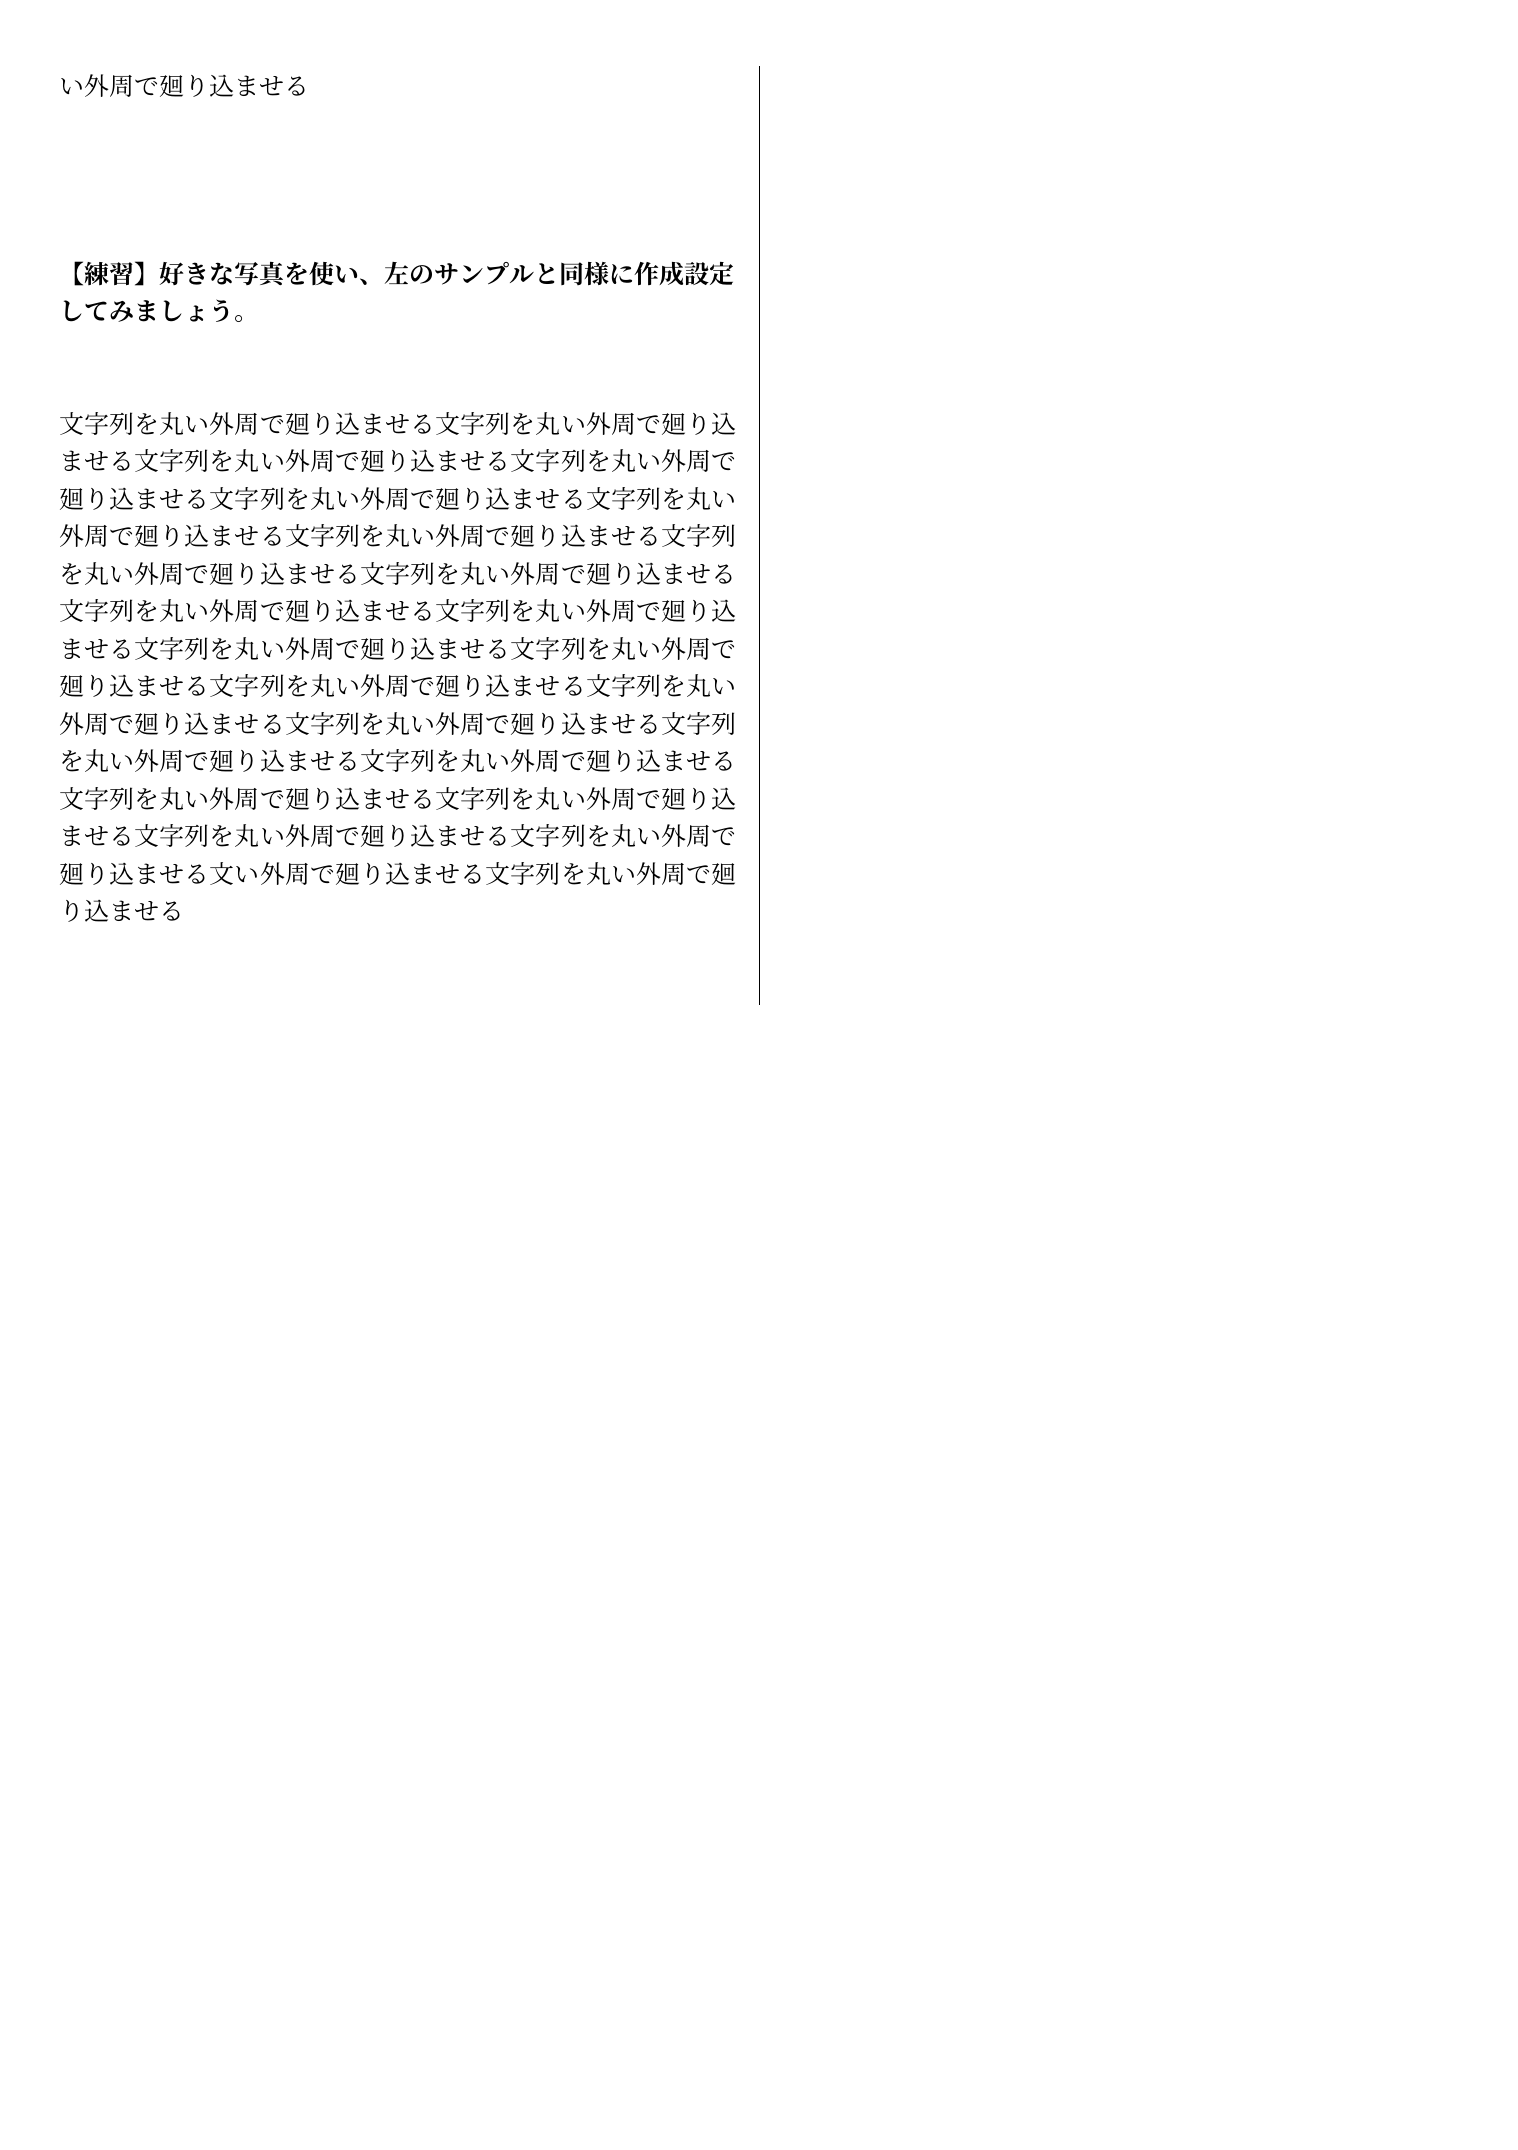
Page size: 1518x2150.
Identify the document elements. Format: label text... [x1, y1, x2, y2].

text 【練習】好きな写真を使い、左のサンプルと同様に作成設定してみましょう。 [59, 254, 737, 329]
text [59, 404, 737, 929]
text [59, 66, 737, 104]
